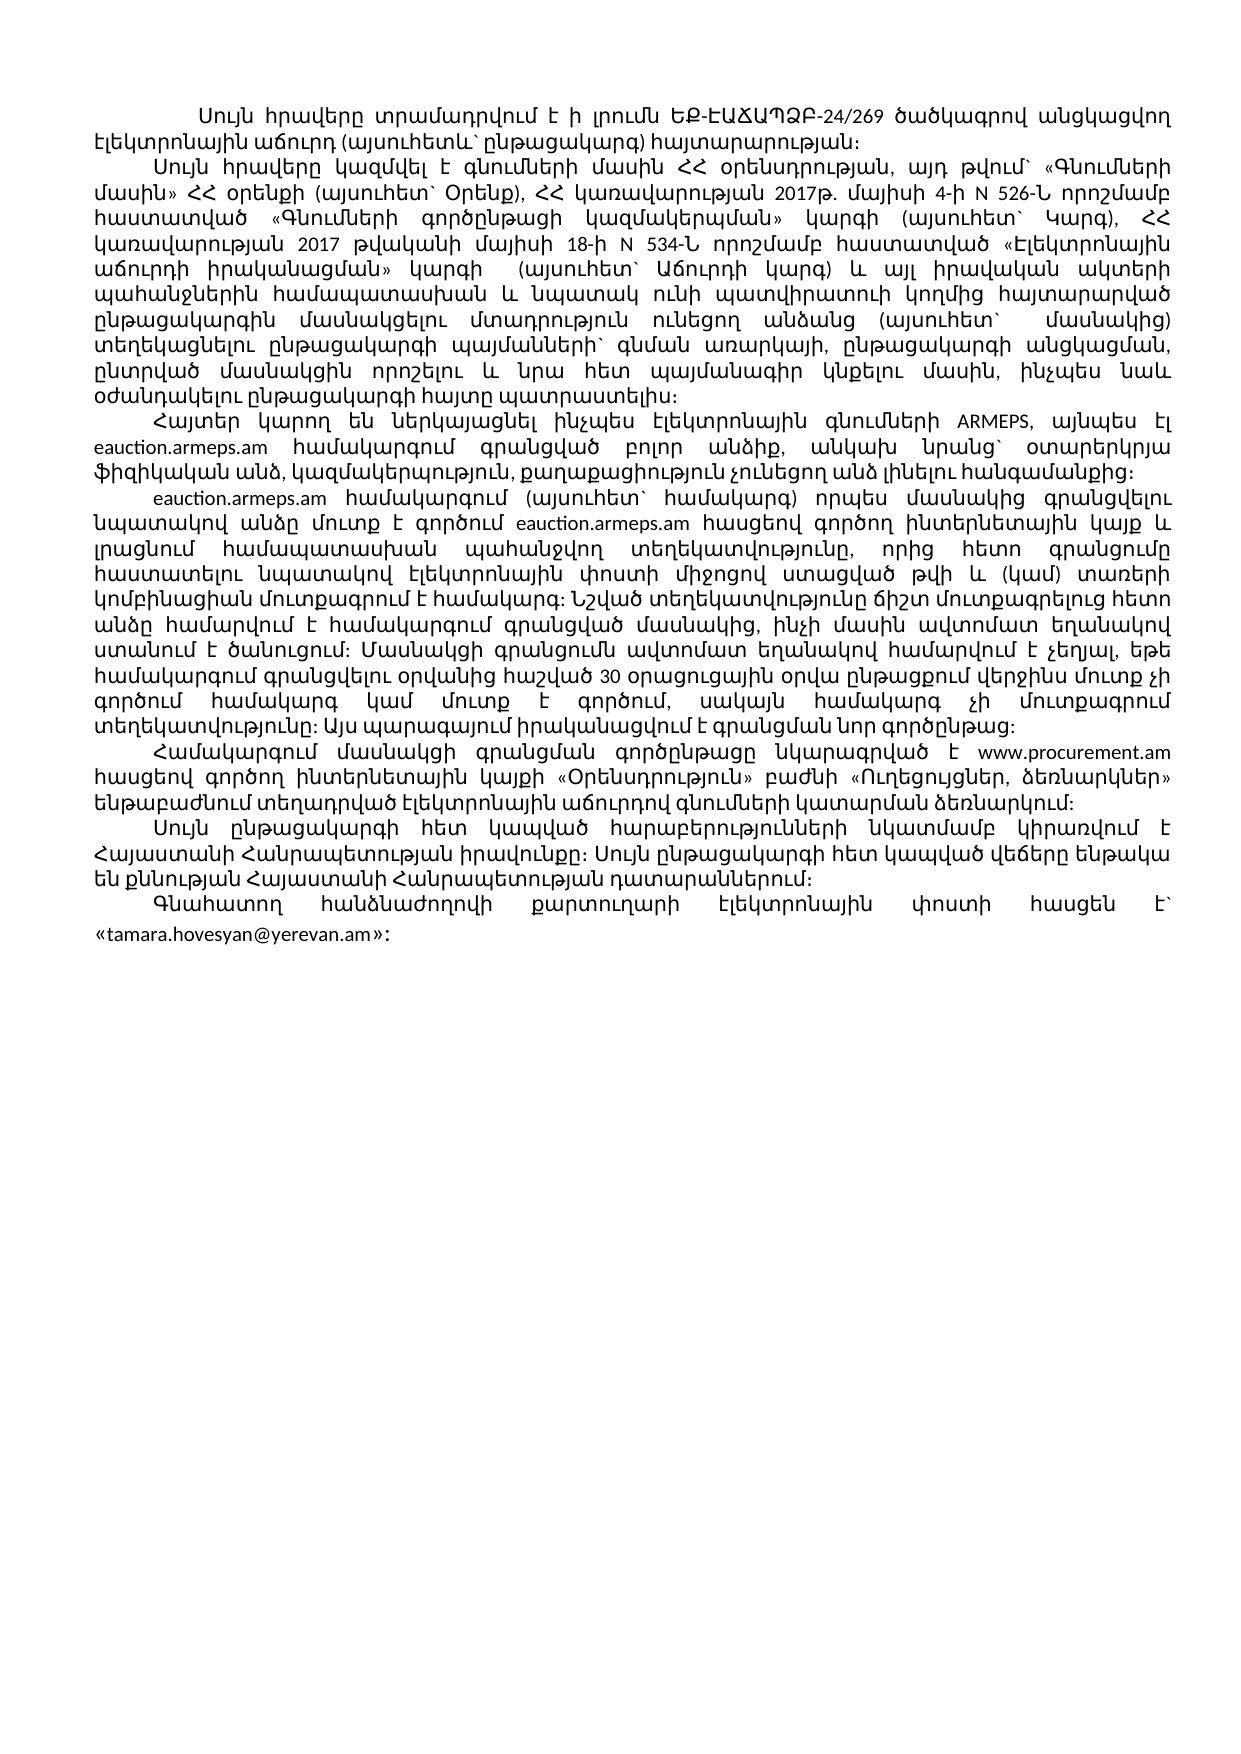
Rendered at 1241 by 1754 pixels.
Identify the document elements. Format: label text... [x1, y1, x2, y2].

text Սույն ընթացակարգի հետ կապված հարաբերությունների նկատմամբ կիրառվում է Հայաստանի Հանրապետության իրավունքը։ Սույն ընթացակարգի հետ կապված վեճերը ենթակա են քննության Հայաստանի Հանրապետության դատարաններում։ [94, 815, 1171, 892]
text Գնահատող հանձնաժողովի քարտուղարի էլեկտրոնային փոստի հասցեն է` «tamara.hovesyan@yerevan.am»: [94, 892, 1171, 948]
text Սույն հրավերը կազմվել է գնումների մասին ՀՀ օրենսդրության, այդ թվում` «Գնումների մասին» ՀՀ օրենքի (այսուհետ` Օրենք), ՀՀ կառավարության 2017թ. մայիսի 4-ի N 526-Ն որոշմամբ հաստատված «Գնումների գործընթացի կազմակերպման» կարգի (այսուհետ` Կարգ), ՀՀ կառավարության 2017 թվականի մայիսի 18-ի N 534-Ն որոշմամբ հաստատված «Էլեկտրոնային աճուրդի իրականացման» կարգի (այսուհետ` Աճուրդի կարգ) և այլ իրավական ակտերի պահանջներին համապատասխան և նպատակ ունի պատվիրատուի կողմից հայտարարված ընթացակարգին մասնակցելու մտադրություն ունեցող անձանց (այսուհետ` մասնակից) տեղեկացնելու ընթացակարգի պայմանների` գնման առարկայի, ընթացակարգի անցկացման, ընտրված մասնակցին որոշելու և նրա հետ պայմանագիր կնքելու մասին, ինչպես նաև օժանդակելու ընթացակարգի հայտը պատրաստելիս։ [94, 154, 1171, 409]
text Սույն հրավերը տրամադրվում է ի լրումն ԵՔ-ԷԱՃԱՊՁԲ-24/269 ծածկագրով անցկացվող էլեկտրոնային աճուրդ (այսուհետև` ընթացակարգ) հայտարարության։ [94, 104, 1171, 154]
text Հայտեր կարող են ներկայացնել ինչպես էլեկտրոնային գնումների ARMEPS, այնպես էլ eauction.armeps.am համակարգում գրանցված բոլոր անձիք, անկախ նրանց` օտարերկրյա ֆիզիկական անձ, կազմակերպություն, քաղաքացիություն չունեցող անձ լինելու հանգամանքից։ [94, 409, 1171, 485]
text Համակարգում մասնակցի գրանցման գործընթացը նկարագրված է www.procurement.am հասցեով գործող ինտերնետային կայքի «Օրենսդրություն» բաժնի «Ուղեցույցներ, ձեռնարկներ» ենթաբաժնում տեղադրված էլեկտրոնային աճուրդով գնումների կատարման ձեռնարկում: [94, 739, 1171, 815]
text eauction.armeps.am համակարգում (այսուհետ` համակարգ) որպես մասնակից գրանցվելու նպատակով անձը մուտք է գործում eauction.armeps.am հասցեով գործող ինտերնետային կայք և լրացնում համապատասխան պահանջվող տեղեկատվությունը, որից հետո գրանցումը հաստատելու նպատակով էլեկտրոնային փոստի միջոցով ստացված թվի և (կամ) տառերի կոմբինացիան մուտքագրում է համակարգ: Նշված տեղեկատվությունը ճիշտ մուտքագրելուց հետո անձը համարվում է համակարգում գրանցված մասնակից, ինչի մասին ավտոմատ եղանակով ստանում է ծանուցում: Մասնակցի գրանցումն ավտոմատ եղանակով համարվում է չեղյալ, եթե համակարգում գրանցվելու օրվանից հաշված 30 օրացուցային օրվա ընթացքում վերջինս մուտք չի գործում համակարգ կամ մուտք է գործում, սակայն համակարգ չի մուտքագրում տեղեկատվությունը: Այս պարագայում իրականացվում է գրանցման նոր գործընթաց: [94, 485, 1171, 739]
